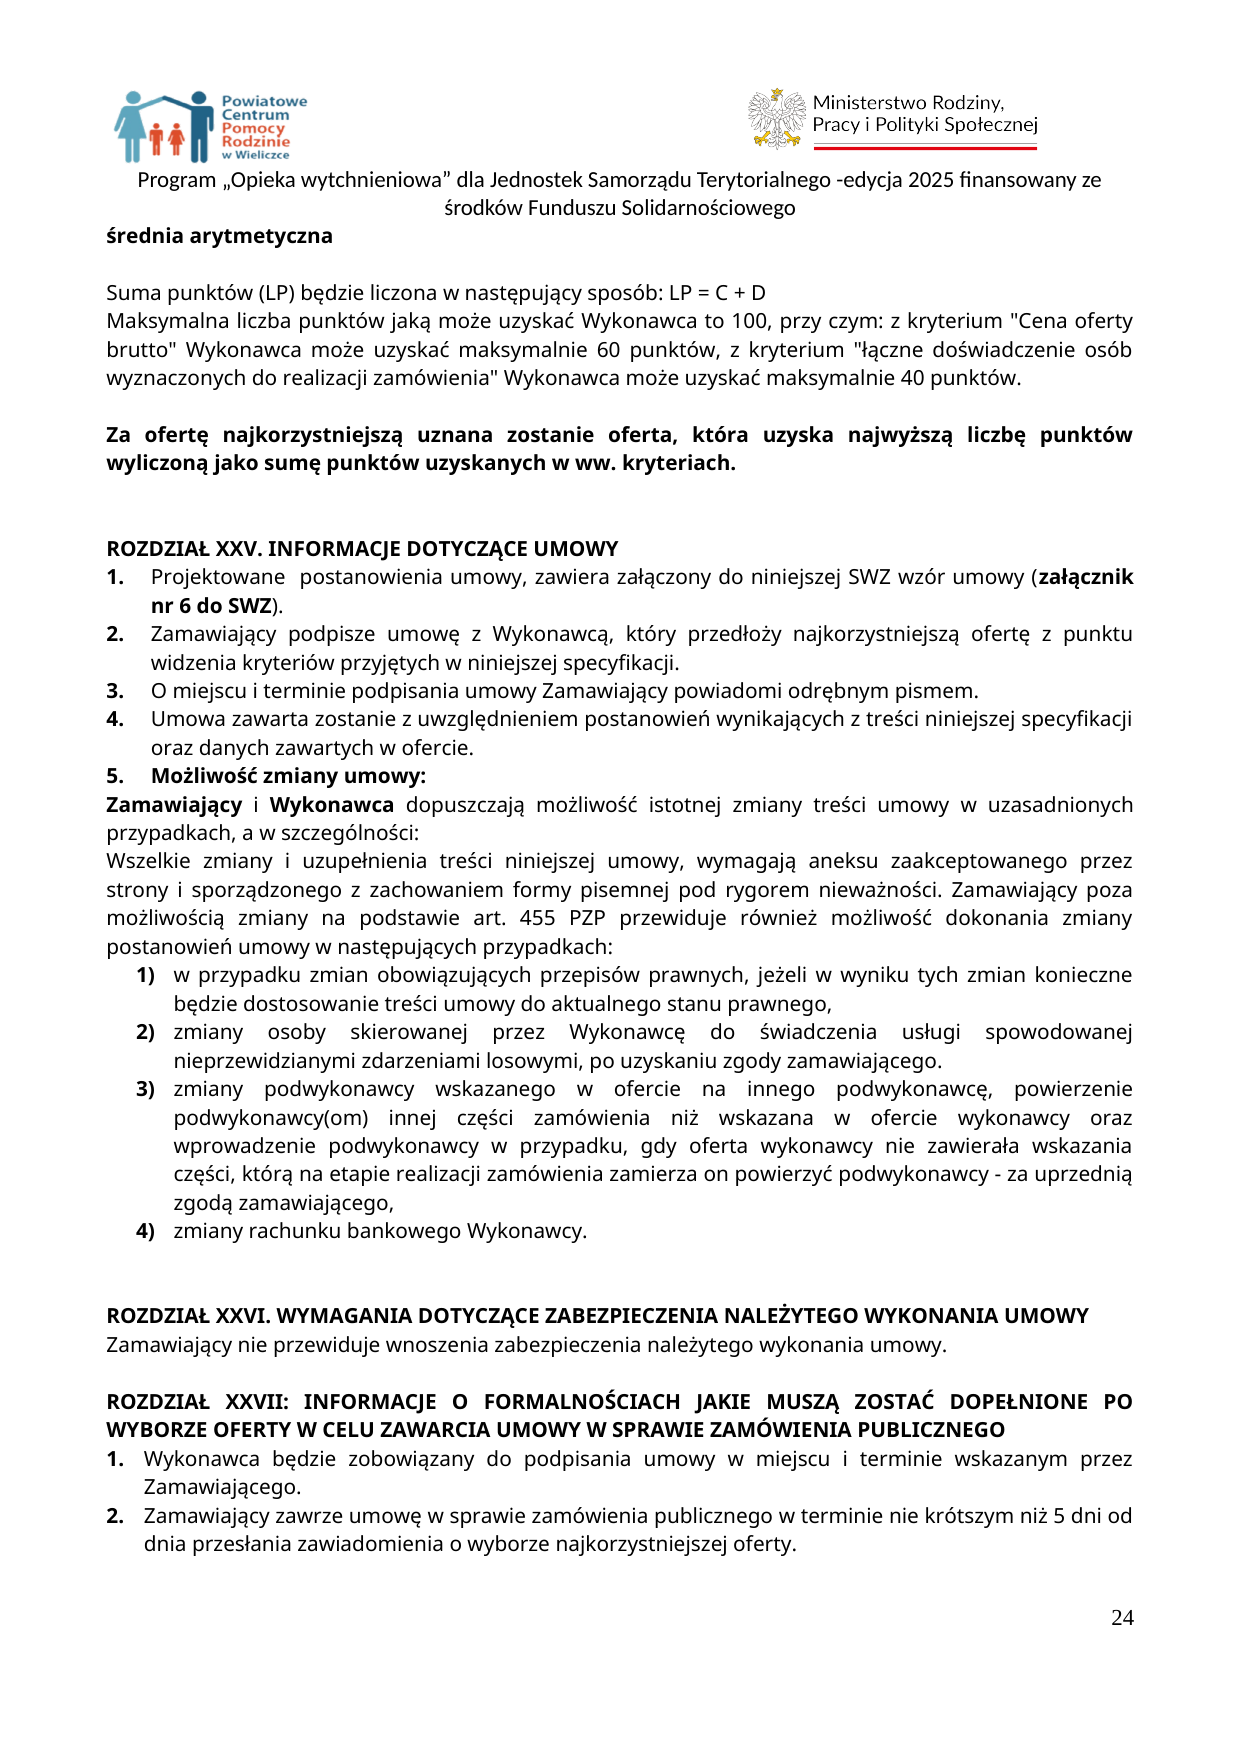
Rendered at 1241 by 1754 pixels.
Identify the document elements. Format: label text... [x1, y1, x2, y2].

text ROZDZIAŁ XXVI. WYMAGANIA DOTYCZĄCE ZABEZPIECZENIA NALEŻYTEGO WYKONANIA UMOWY [106, 1302, 1134, 1330]
list zmiany rachunku bankowego Wykonawcy. [136, 1216, 1134, 1245]
list zmiany osoby skierowanej przez Wykonawcę do świadczenia usługi spowodowanej nieprzewidzianymi zdarzeniami losowymi, po uzyskaniu zgody zamawiającego. [136, 1017, 1134, 1074]
text Za ofertę najkorzystniejszą uznana zostanie oferta, która uzyska najwyższą liczbę punktów wyliczoną jako sumę punktów uzyskanych w ww. kryteriach. [106, 420, 1134, 477]
picture [106, 78, 309, 165]
list w przypadku zmian obowiązujących przepisów prawnych, jeżeli w wyniku tych zmian konieczne będzie dostosowanie treści umowy do aktualnego stanu prawnego, [136, 960, 1134, 1017]
list Projektowane postanowienia umowy, zawiera załączony do niniejszej SWZ wzór umowy (załącznik nr 6 do SWZ). [106, 562, 1134, 619]
text Zamawiający nie przewiduje wnoszenia zabezpieczenia należytego wykonania umowy. [106, 1330, 1134, 1358]
list Wykonawca będzie zobowiązany do podpisania umowy w miejscu i terminie wskazanym przez Zamawiającego. [106, 1444, 1134, 1501]
list Możliwość zmiany umowy: [106, 761, 1134, 790]
list Zamawiający zawrze umowę w sprawie zamówienia publicznego w terminie nie krótszym niż 5 dni od dnia przesłania zawiadomienia o wyborze najkorzystniejszej oferty. [106, 1501, 1134, 1558]
text Wszelkie zmiany i uzupełnienia treści niniejszej umowy, wymagają aneksu zaakceptowanego przez strony i sporządzonego z zachowaniem formy pisemnej pod rygorem nieważności. Zamawiający poza możliwością zmiany na podstawie art. 455 PZP przewiduje również możliwość dokonania zmiany postanowień umowy w następujących przypadkach: [106, 847, 1134, 960]
text ROZDZIAŁ XXV. INFORMACJE DOTYCZĄCE UMOWY [106, 534, 1134, 562]
text Zamawiający i Wykonawca dopuszczają możliwość istotnej zmiany treści umowy w uzasadnionych przypadkach, a w szczególności: [106, 790, 1134, 847]
picture [733, 73, 1052, 165]
list Zamawiający podpisze umowę z Wykonawcą, który przedłoży najkorzystniejszą ofertę z punktu widzenia kryteriów przyjętych w niniejszej specyfikacji. [106, 619, 1134, 676]
text Suma punktów (LP) będzie liczona w następujący sposób: LP = C + D [106, 278, 1134, 306]
text Maksymalna liczba punktów jaką może uzyskać Wykonawca to 100, przy czym: z kryterium "Cena oferty brutto" Wykonawca może uzyskać maksymalnie 60 punktów, z kryterium "łączne doświadczenie osób wyznaczonych do realizacji zamówienia" Wykonawca może uzyskać maksymalnie 40 punktów. [106, 306, 1134, 392]
list zmiany podwykonawcy wskazanego w ofercie na innego podwykonawcę, powierzenie podwykonawcy(om) innej części zamówienia niż wskazana w ofercie wykonawcy oraz wprowadzenie podwykonawcy w przypadku, gdy oferta wykonawcy nie zawierała wskazania części, którą na etapie realizacji zamówienia zamierza on powierzyć podwykonawcy - za uprzednią zgodą zamawiającego, [136, 1074, 1134, 1216]
text ROZDZIAŁ XXVII: INFORMACJE O FORMALNOŚCIACH JAKIE MUSZĄ ZOSTAĆ DOPEŁNIONE PO WYBORZE OFERTY W CELU ZAWARCIA UMOWY W SPRAWIE ZAMÓWIENIA PUBLICZNEGO [106, 1387, 1134, 1444]
list O miejscu i terminie podpisania umowy Zamawiający powiadomi odrębnym pismem. [106, 676, 1134, 704]
list Umowa zawarta zostanie z uwzględnieniem postanowień wynikających z treści niniejszej specyfikacji oraz danych zawartych w ofercie. [106, 704, 1134, 761]
